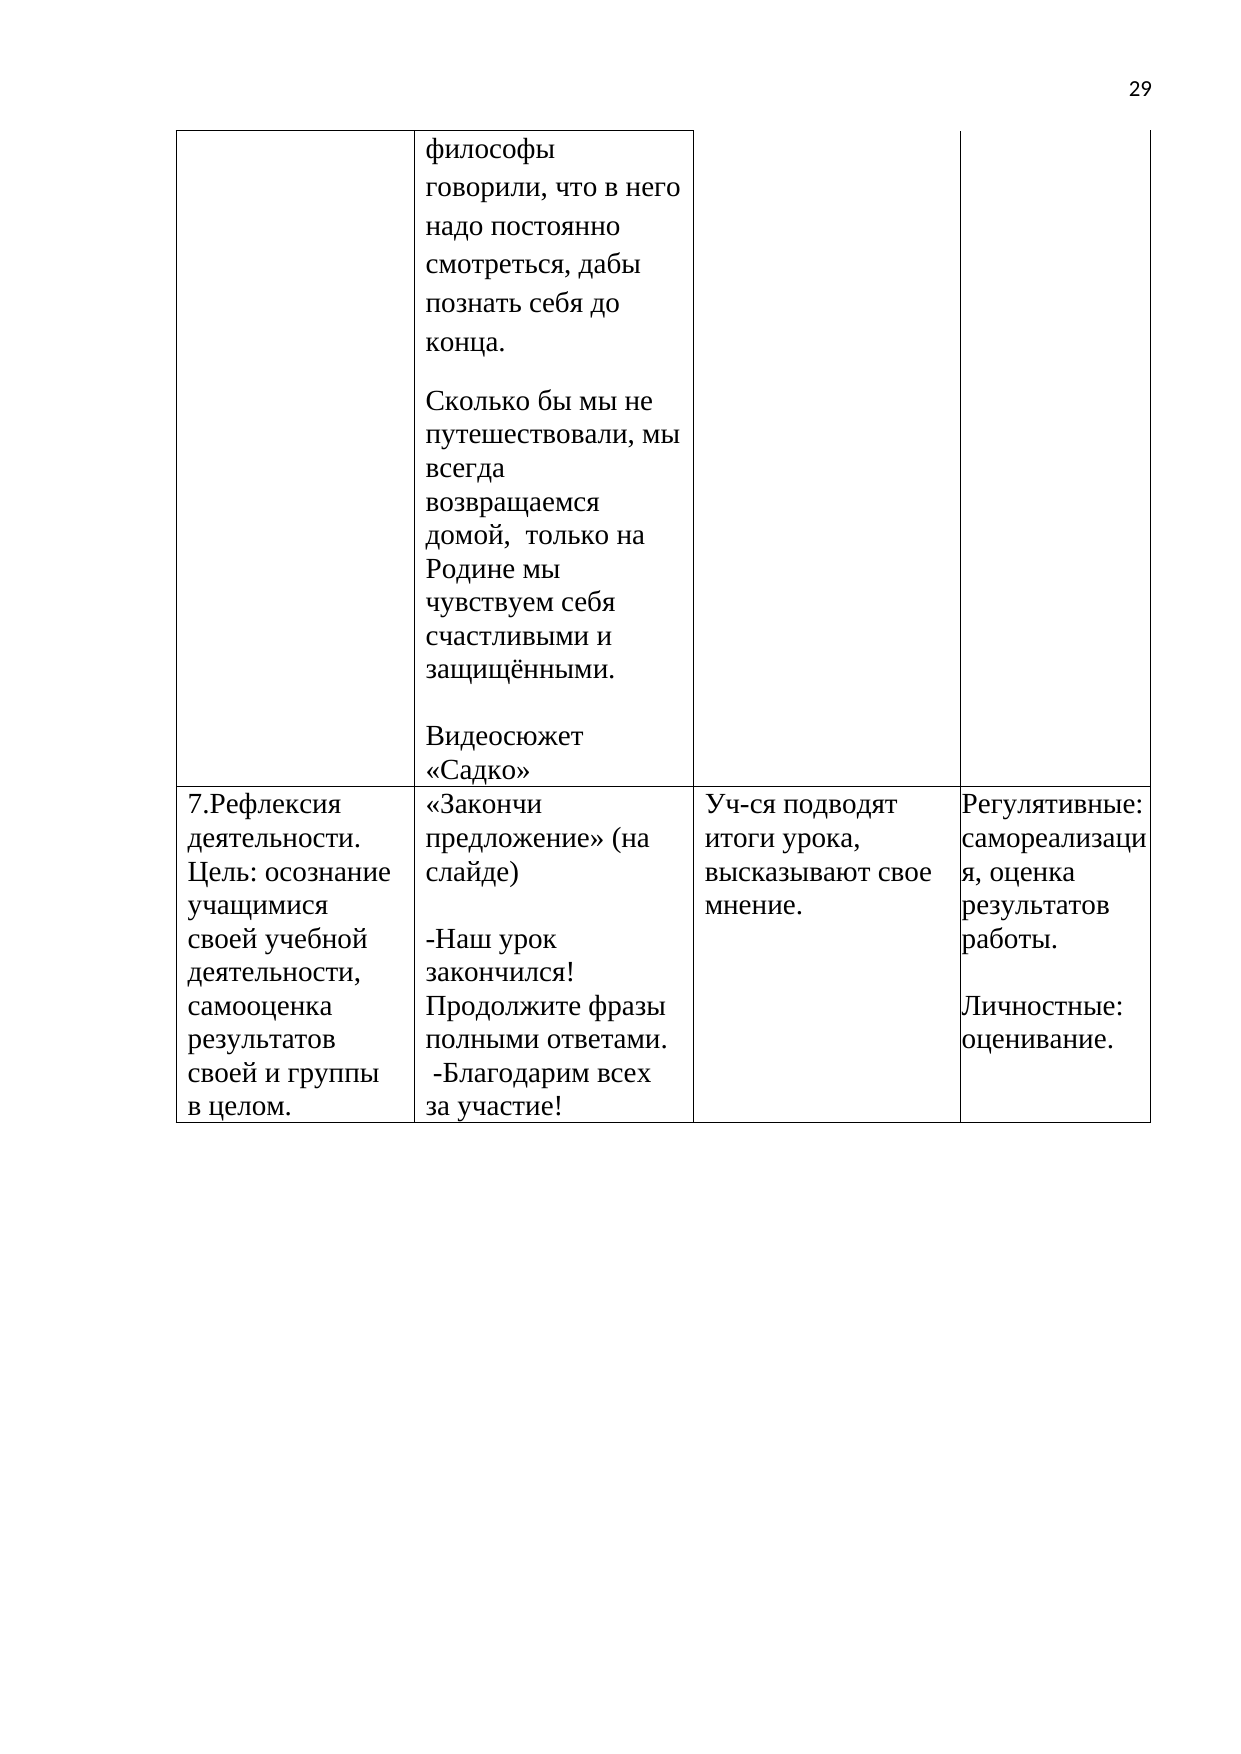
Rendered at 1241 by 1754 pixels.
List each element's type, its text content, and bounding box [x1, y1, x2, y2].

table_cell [960, 130, 1150, 786]
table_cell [177, 131, 414, 786]
table_cell «Закончи предложение» (на слайде) -Наш урок закончился! Продолжите фразы полными ответами. -Благодарим всех за участие! [415, 787, 693, 1122]
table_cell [415, 131, 693, 786]
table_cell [694, 130, 960, 786]
table_cell 7.Рефлексия деятельности. Цель: осознание учащимися своей учебной деятельности, самооценка результатов своей и группы в целом. [177, 787, 414, 1122]
table_cell Уч-ся подводят итоги урока, высказывают свое мнение. [694, 787, 960, 1122]
table_cell Регулятивные: самореализация, оценка результатов работы. Личностные: оценивание. [961, 787, 1150, 1122]
